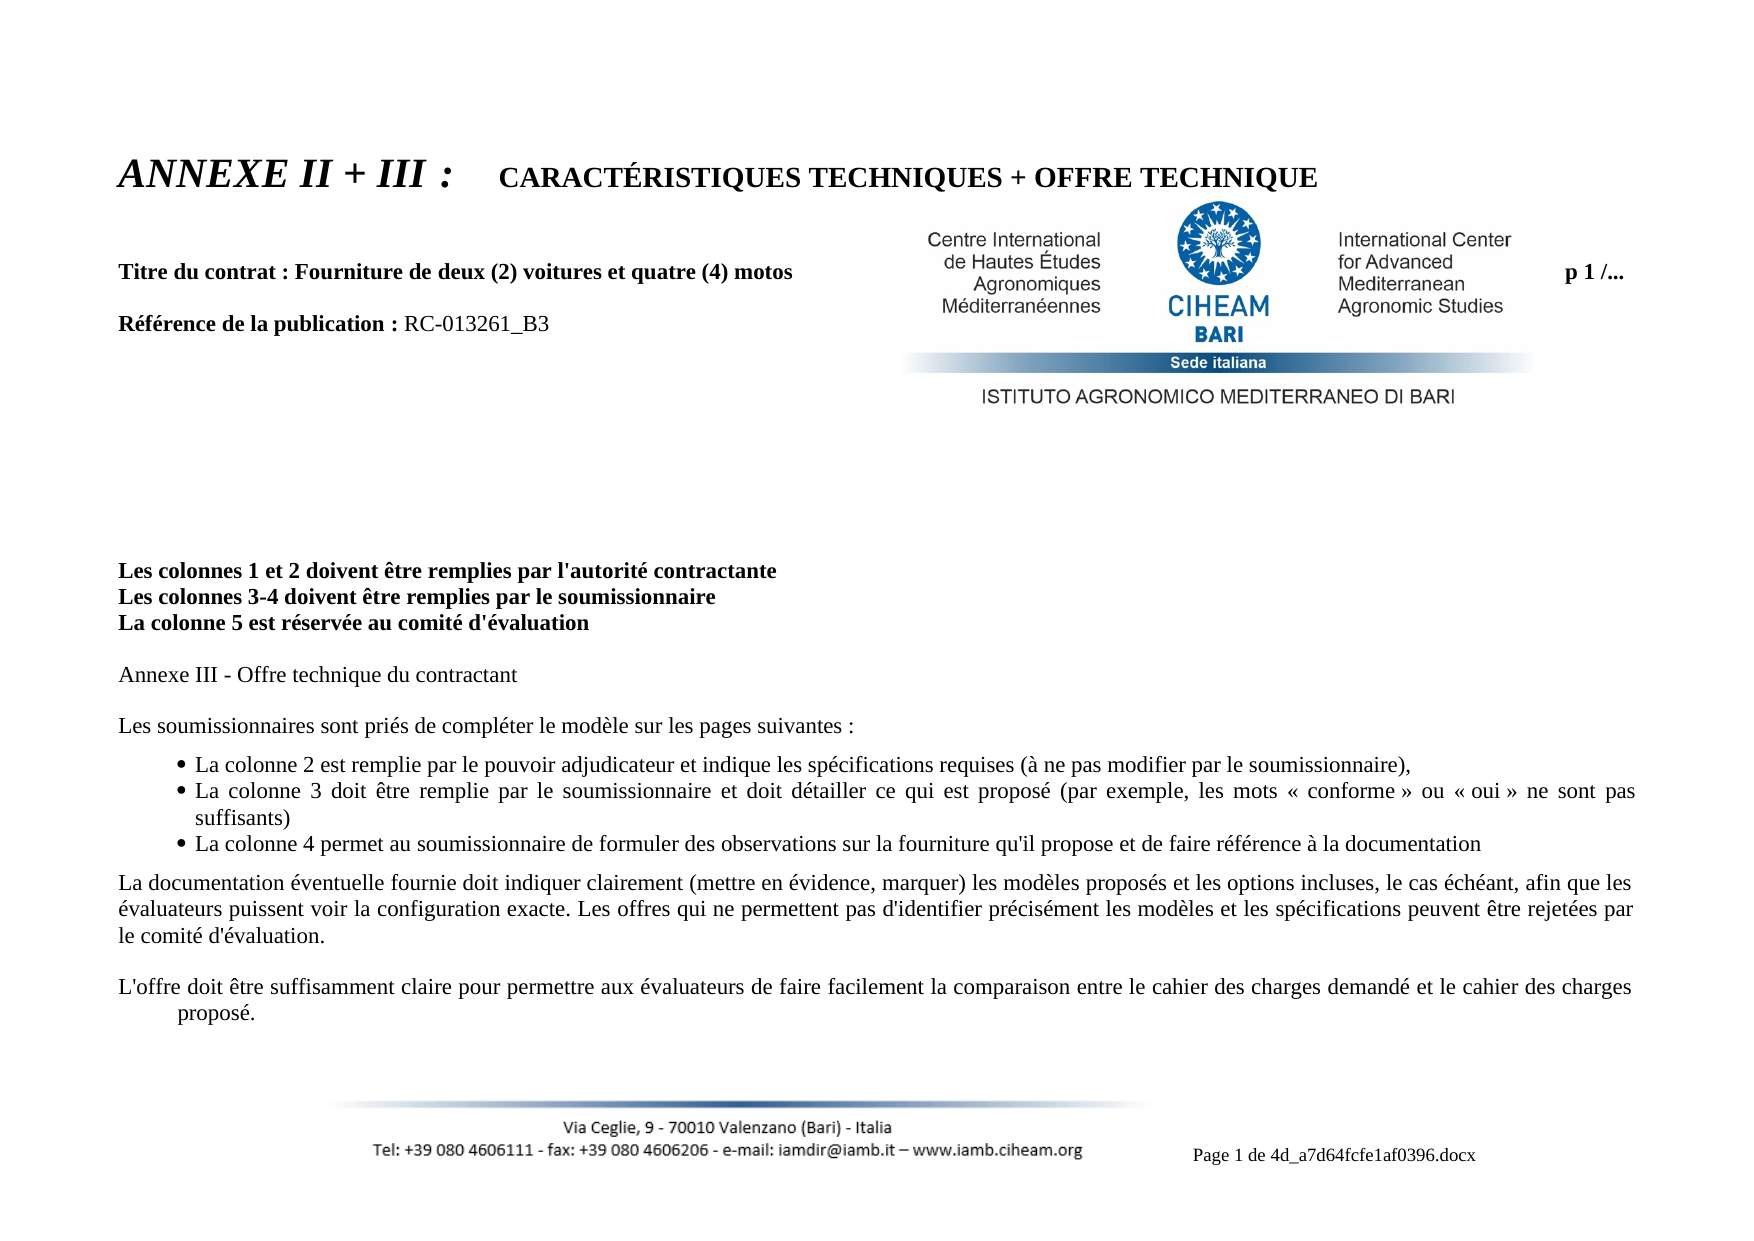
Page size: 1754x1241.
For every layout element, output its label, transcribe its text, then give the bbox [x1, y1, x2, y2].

text Les colonnes 3-4 doivent être remplies par le soumissionnaire [118, 583, 1636, 609]
text La colonne 5 est réservée au comité d'évaluation [118, 609, 1636, 636]
list La colonne 4 permet au soumissionnaire de formuler des observations sur la fourniture qu'il propose et de faire référence à la documentation [177, 830, 1636, 856]
text Référence de la publication : RC-013261_B3 [118, 310, 1636, 336]
text Titre du contrat : Fourniture de deux (2) voitures et quatre (4) motos p 1 /... [118, 258, 1636, 285]
text L'offre doit être suffisamment claire pour permettre aux évaluateurs de faire facilement la comparaison entre le cahier des charges demandé et le cahier des charges proposé. [118, 973, 1636, 1026]
list La colonne 2 est remplie par le pouvoir adjudicateur et indique les spécifications requises (à ne pas modifier par le soumissionnaire), [177, 751, 1636, 777]
subtitle ANNEXE II + III : CARACTÉRISTIQUES TECHNIQUES + OFFRE TECHNIQUE [118, 149, 1636, 197]
text Les soumissionnaires sont priés de compléter le modèle sur les pages suivantes : [118, 712, 1636, 738]
text Les colonnes 1 et 2 doivent être remplies par l'autorité contractante [118, 557, 1636, 583]
text Annexe III - Offre technique du contractant [118, 661, 1636, 687]
text La documentation éventuelle fournie doit indiquer clairement (mettre en évidence, marquer) les modèles proposés et les options incluses, le cas échéant, afin que les évaluateurs puissent voir la configuration exacte. Les offres qui ne permettent pas d'identifier précisément les modèles et les spécifications peuvent être rejetées par le comité d'évaluation. [118, 869, 1636, 948]
list La colonne 3 doit être remplie par le soumissionnaire et doit détailler ce qui est proposé (par exemple, les mots « conforme » ou « oui » ne sont pas suffisants) [177, 777, 1636, 830]
picture [901, 285, 1535, 310]
picture [901, 336, 1535, 418]
picture [261, 1097, 1177, 1162]
picture [901, 201, 1535, 258]
